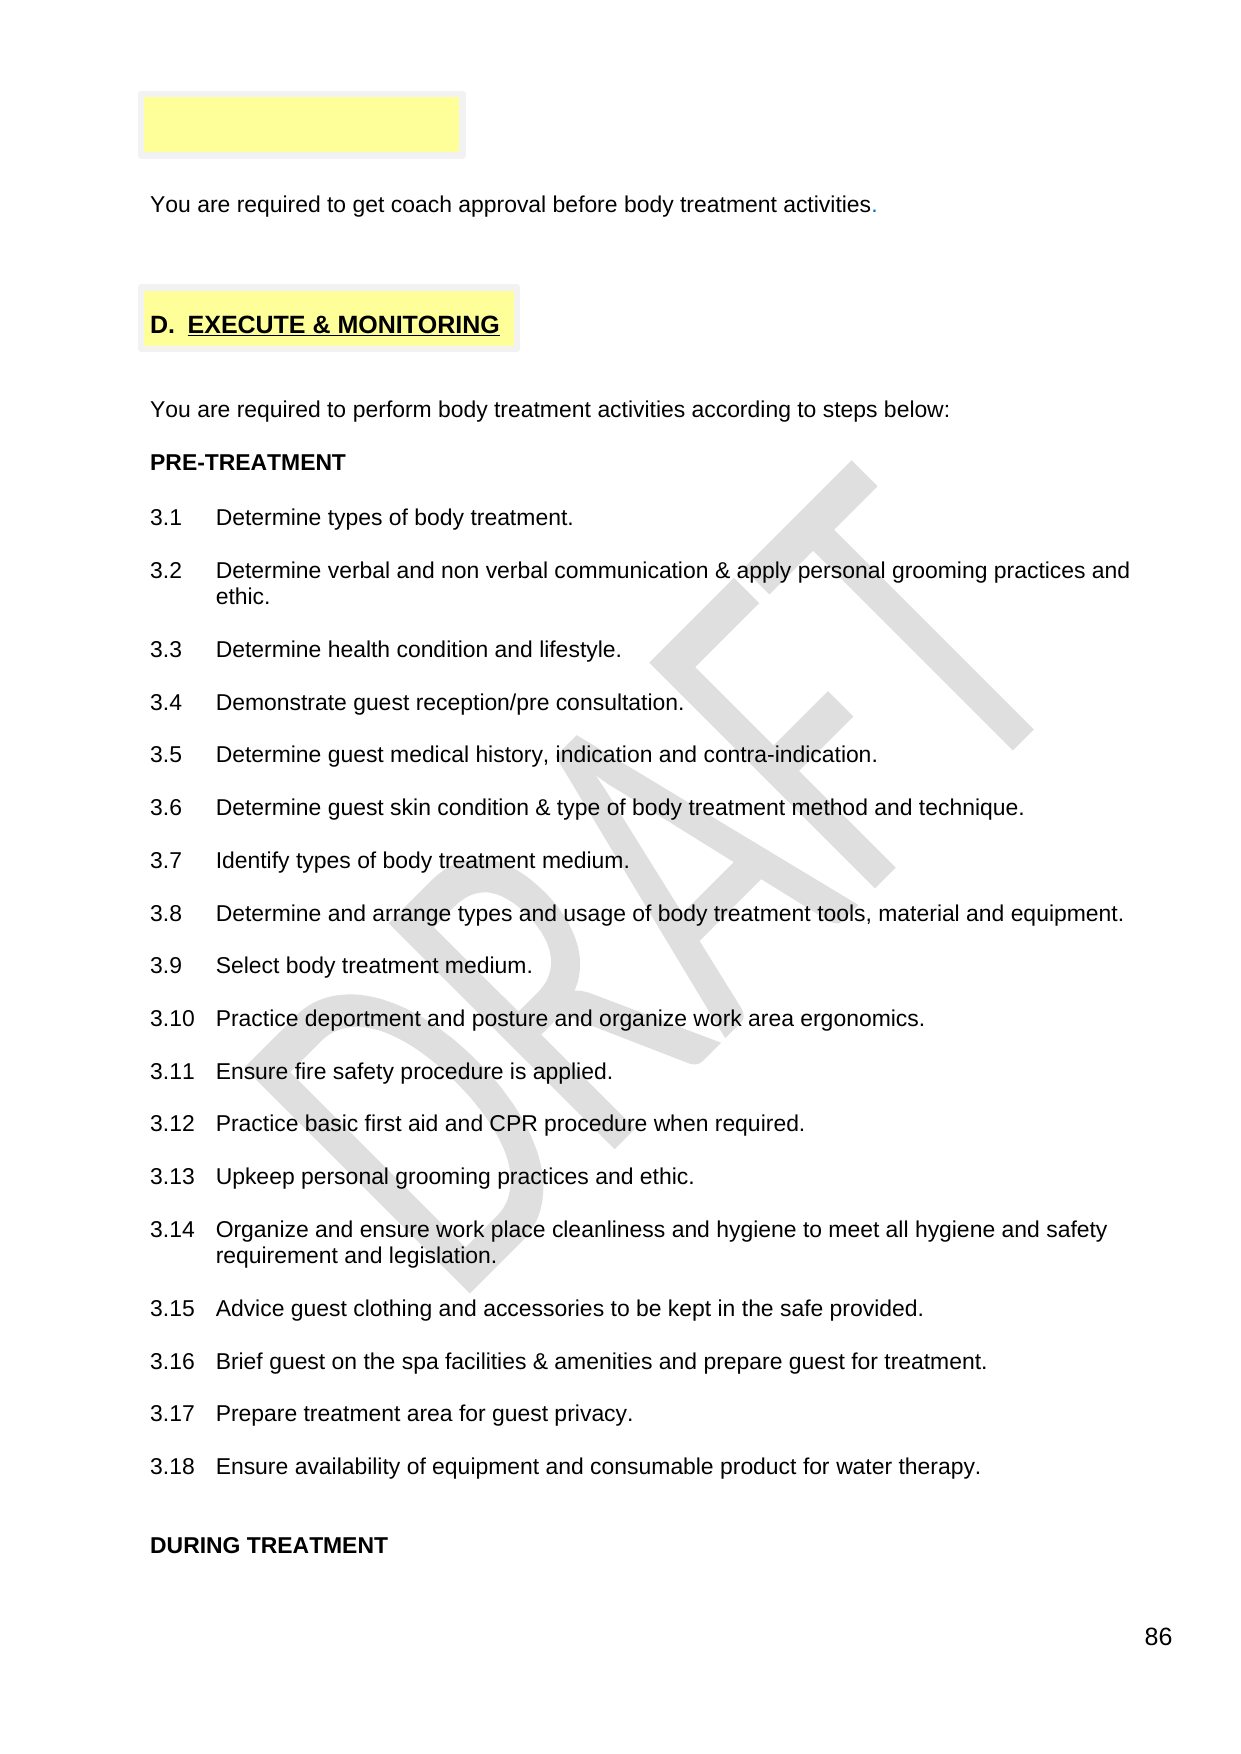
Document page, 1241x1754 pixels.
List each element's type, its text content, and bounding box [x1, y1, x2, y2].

list Brief guest on the spa facilities & amenities and prepare guest for treatment. [150, 1348, 1172, 1374]
list Determine guest skin condition & type of body treatment method and technique. [150, 794, 1172, 821]
list Select body treatment medium. [150, 952, 1172, 979]
list Practice deportment and posture and organize work area ergonomics. [150, 1005, 1172, 1031]
list You are required to perform body treatment activities according to steps below: [150, 396, 1172, 423]
list Practice basic first aid and CPR procedure when required. [150, 1110, 1172, 1137]
list EXECUTE & MONITORING [150, 310, 1172, 339]
list Determine types of body treatment. [150, 504, 1172, 531]
list Ensure availability of equipment and consumable product for water therapy. [150, 1453, 1172, 1479]
list Identify types of body treatment medium. [150, 847, 1172, 873]
list Upkeep personal grooming practices and ethic. [150, 1163, 1172, 1189]
list Determine and arrange types and usage of body treatment tools, material and equipment. [150, 899, 1172, 926]
list Advice guest clothing and accessories to be kept in the safe provided. [150, 1295, 1172, 1321]
list Prepare treatment area for guest privacy. [150, 1400, 1172, 1427]
list PRE-TREATMENT [150, 449, 1172, 476]
list Organize and ensure work place cleanliness and hygiene to meet all hygiene and safety requirement and legislation. [150, 1216, 1172, 1268]
list Demonstrate guest reception/pre consultation. [150, 689, 1172, 715]
list You are required to get coach approval before body treatment activities. [150, 191, 1172, 218]
list Ensure fire safety procedure is applied. [150, 1058, 1172, 1084]
list Determine health condition and lifestyle. [150, 636, 1172, 662]
list Determine guest medical history, indication and contra-indication. [150, 741, 1172, 768]
list Determine verbal and non verbal communication & apply personal grooming practices and ethic. [150, 557, 1172, 610]
text DURING TREATMENT [150, 1532, 1172, 1558]
